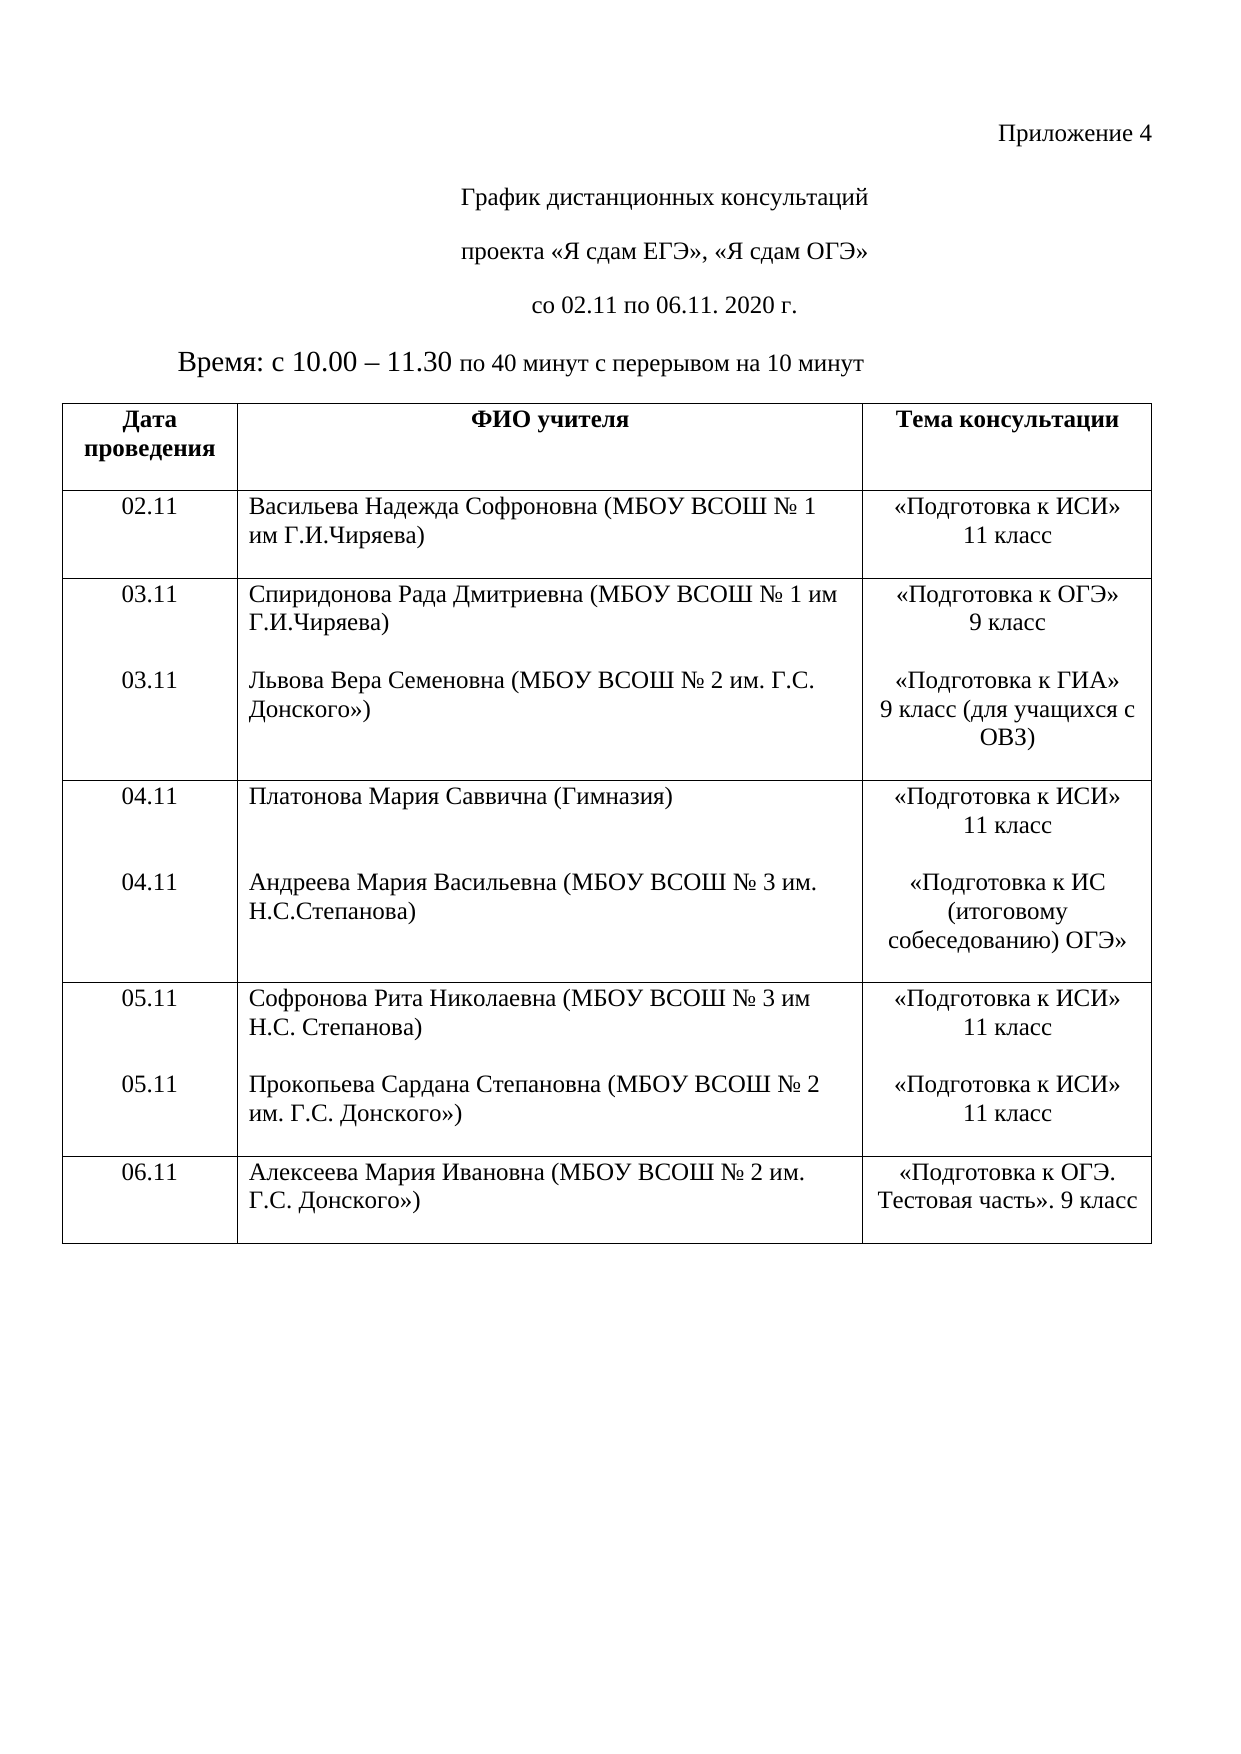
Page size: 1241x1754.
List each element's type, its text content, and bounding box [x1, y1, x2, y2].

table_cell «Подготовка к ОГЭ. Тестовая часть». 9 класс [863, 1157, 1151, 1243]
table_cell «Подготовка к ИСИ» 11 класс «Подготовка к ИС (итоговому собеседованию) ОГЭ» [863, 781, 1151, 982]
table_cell 02.11 [63, 491, 237, 578]
table_cell «Подготовка к ИСИ» 11 класс [863, 491, 1151, 578]
table_cell Платонова Мария Саввична (Гимназия) Андреева Мария Васильевна (МБОУ ВСОШ № 3 им. Н.С.Степанова) [238, 781, 862, 982]
table_cell 03.11 03.11 [63, 579, 237, 780]
table_header Тема консультации [863, 404, 1151, 490]
table_cell «Подготовка к ИСИ» 11 класс «Подготовка к ИСИ» 11 класс [863, 983, 1151, 1156]
table_cell 04.11 04.11 [63, 781, 237, 982]
table_cell Спиридонова Рада Дмитриевна (МБОУ ВСОШ № 1 им Г.И.Чиряева) Львова Вера Семеновна (МБОУ ВСОШ № 2 им. Г.С. Донского») [238, 579, 862, 780]
text Приложение 4 [177, 118, 1152, 147]
text График дистанционных консультаций [177, 182, 1152, 211]
table_cell Васильева Надежда Софроновна (МБОУ ВСОШ № 1 им Г.И.Чиряева) [238, 491, 862, 578]
text проекта «Я сдам ЕГЭ», «Я сдам ОГЭ» [177, 236, 1152, 265]
table_cell «Подготовка к ОГЭ» 9 класс «Подготовка к ГИА» 9 класс (для учащихся с ОВЗ) [863, 579, 1151, 780]
table_header ФИО учителя [238, 404, 862, 490]
table_cell 06.11 [63, 1157, 237, 1243]
table_cell Софронова Рита Николаевна (МБОУ ВСОШ № 3 им Н.С. Степанова) Прокопьева Сардана Степановна (МБОУ ВСОШ № 2 им. Г.С. Донского») [238, 983, 862, 1156]
table_header Дата проведения [63, 404, 237, 490]
text со 02.11 по 06.11. 2020 г. [177, 290, 1152, 318]
table_cell 05.11 05.11 [63, 983, 237, 1156]
text Время: с 10.00 – 11.30 по 40 минут с перерывом на 10 минут [177, 344, 1152, 377]
table_cell Алексеева Мария Ивановна (МБОУ ВСОШ № 2 им. Г.С. Донского») [238, 1157, 862, 1243]
